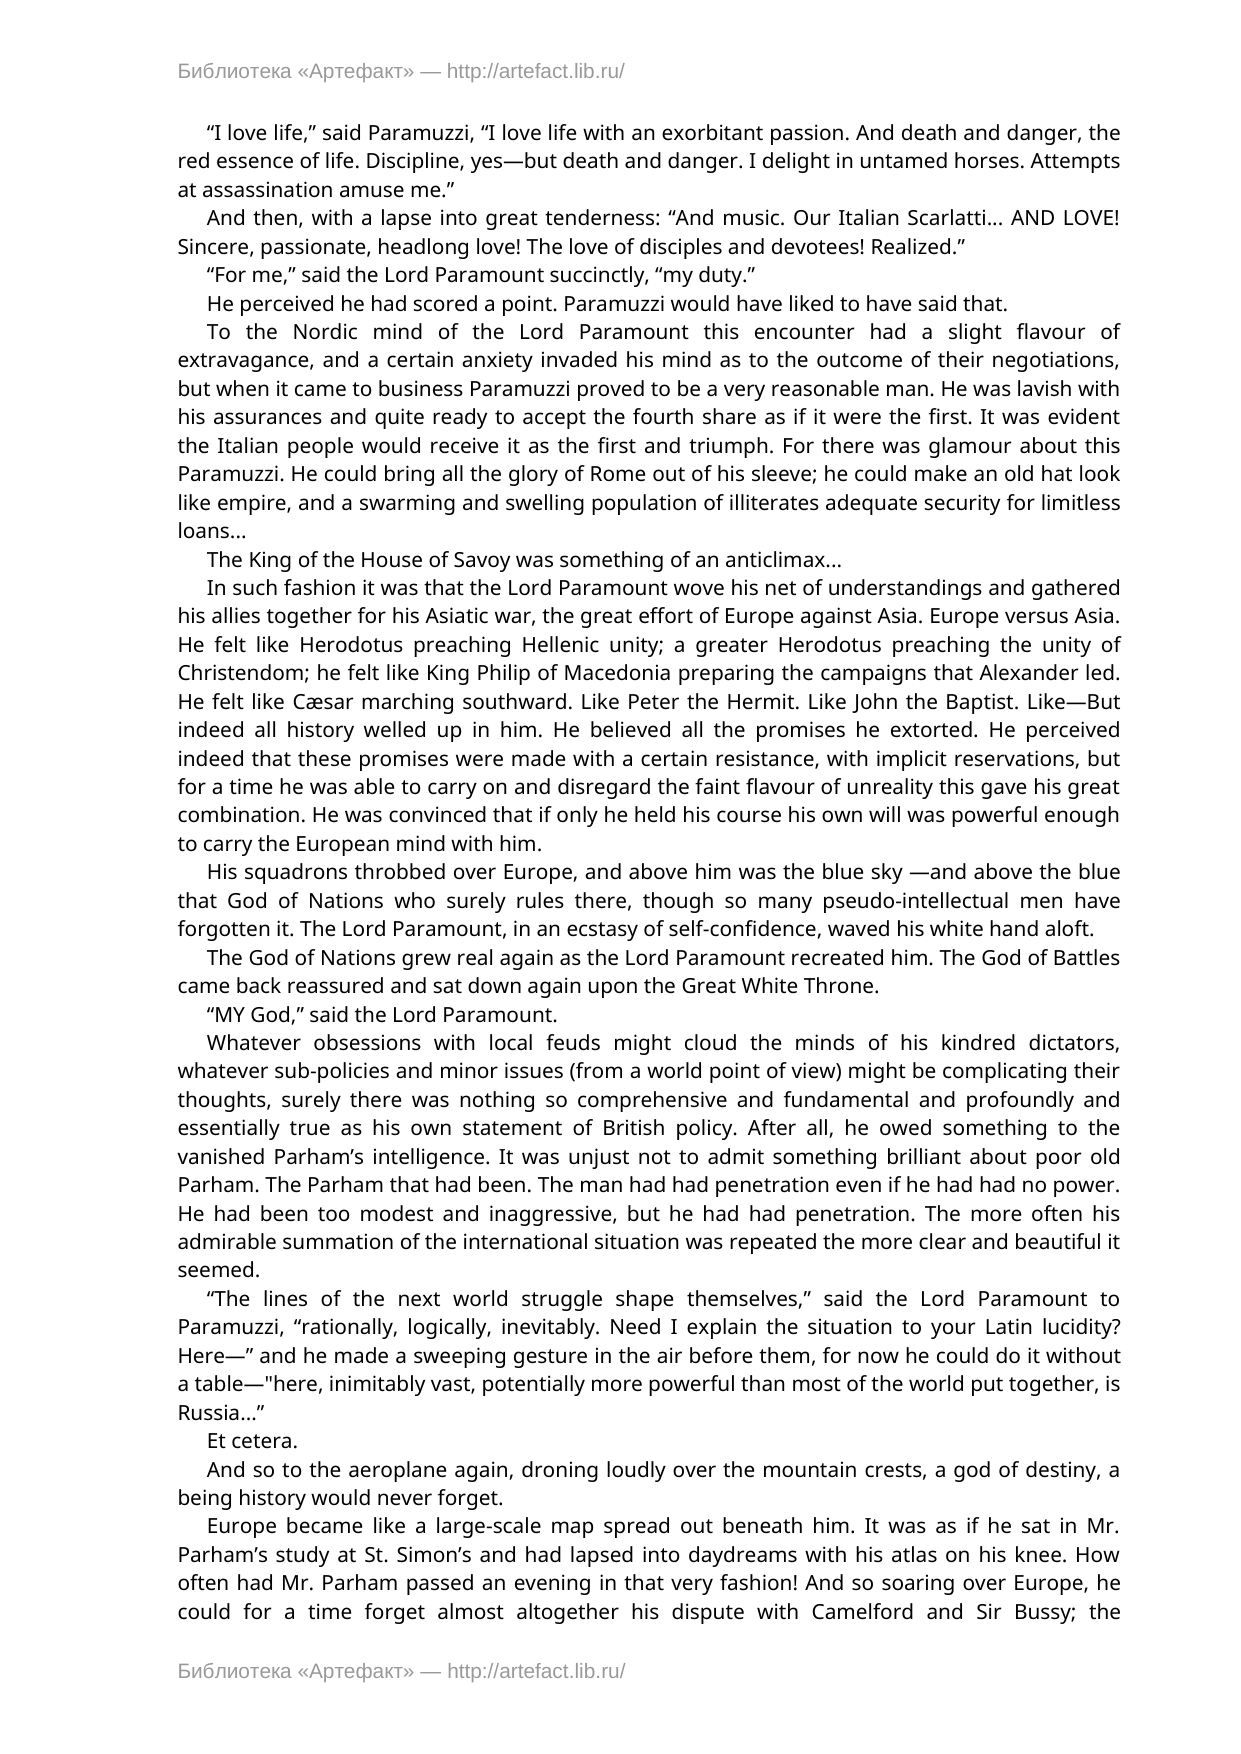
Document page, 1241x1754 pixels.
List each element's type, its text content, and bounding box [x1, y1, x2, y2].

text The God of Nations grew real again as the Lord Paramount recreated him. The God of Battles came back reassured and sat down again upon the Great White Throne. [177, 943, 1122, 1000]
text “The lines of the next world struggle shape themselves,” said the Lord Paramount to Paramuzzi, “rationally, logically, inevitably. Need I explain the situation to your Latin lucidity? Here—” and he made a sweeping gesture in the air before them, for now he could do it without a table—"here, inimitably vast, potentially more powerful than most of the world put together, is Russia...” [177, 1284, 1122, 1426]
text “For me,” said the Lord Paramount succinctly, “my duty.” [177, 260, 1122, 289]
text His squadrons throbbed over Europe, and above him was the blue sky —and above the blue that God of Nations who surely rules there, though so many pseudo-intellectual men have forgotten it. The Lord Paramount, in an ecstasy of self-confidence, waved his white hand aloft. [177, 857, 1122, 943]
text “MY God,” said the Lord Paramount. [177, 1000, 1122, 1028]
text And then, with a lapse into great tenderness: “And music. Our Italian Scarlatti... AND LOVE! Sincere, passionate, headlong love! The love of disciples and devotees! Realized.” [177, 203, 1122, 260]
text Et cetera. [177, 1426, 1122, 1455]
text “I love life,” said Paramuzzi, “I love life with an exorbitant passion. And death and danger, the red essence of life. Discipline, yes—but death and danger. I delight in untamed horses. Attempts at assassination amuse me.” [177, 118, 1122, 203]
text To the Nordic mind of the Lord Paramount this encounter had a slight flavour of extravagance, and a certain anxiety invaded his mind as to the outcome of their negotiations, but when it came to business Paramuzzi proved to be a very reasonable man. He was lavish with his assurances and quite ready to accept the fourth share as if it were the first. It was evident the Italian people would receive it as the first and triumph. For there was glamour about this Paramuzzi. He could bring all the glory of Rome out of his sleeve; he could make an old hat look like empire, and a swarming and swelling population of illiterates adequate security for limitless loans... [177, 317, 1122, 545]
text Whatever obsessions with local feuds might cloud the minds of his kindred dictators, whatever sub-policies and minor issues (from a world point of view) might be complicating their thoughts, surely there was nothing so comprehensive and fundamental and profoundly and essentially true as his own statement of British policy. After all, he owed something to the vanished Parham’s intelligence. It was unjust not to admit something brilliant about poor old Parham. The Parham that had been. The man had had penetration even if he had had no power. He had been too modest and inaggressive, but he had had penetration. The more often his admirable summation of the international situation was repeated the more clear and beautiful it seemed. [177, 1028, 1122, 1284]
text He perceived he had scored a point. Paramuzzi would have liked to have said that. [177, 289, 1122, 317]
text The King of the House of Savoy was something of an anticlimax... [177, 545, 1122, 573]
text And so to the aeroplane again, droning loudly over the mountain crests, a god of destiny, a being history would never forget. [177, 1455, 1122, 1512]
text In such fashion it was that the Lord Paramount wove his net of understandings and gathered his allies together for his Asiatic war, the great effort of Europe against Asia. Europe versus Asia. He felt like Herodotus preaching Hellenic unity; a greater Herodotus preaching the unity of Christendom; he felt like King Philip of Macedonia preparing the campaigns that Alexander led. He felt like Cæsar marching southward. Like Peter the Hermit. Like John the Baptist. Like—But indeed all history welled up in him. He believed all the promises he extorted. He perceived indeed that these promises were made with a certain resistance, with implicit reservations, but for a time he was able to carry on and disregard the faint flavour of unreality this gave his great combination. He was convinced that if only he held his course his own will was powerful enough to carry the European mind with him. [177, 573, 1122, 857]
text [177, 1512, 1122, 1625]
